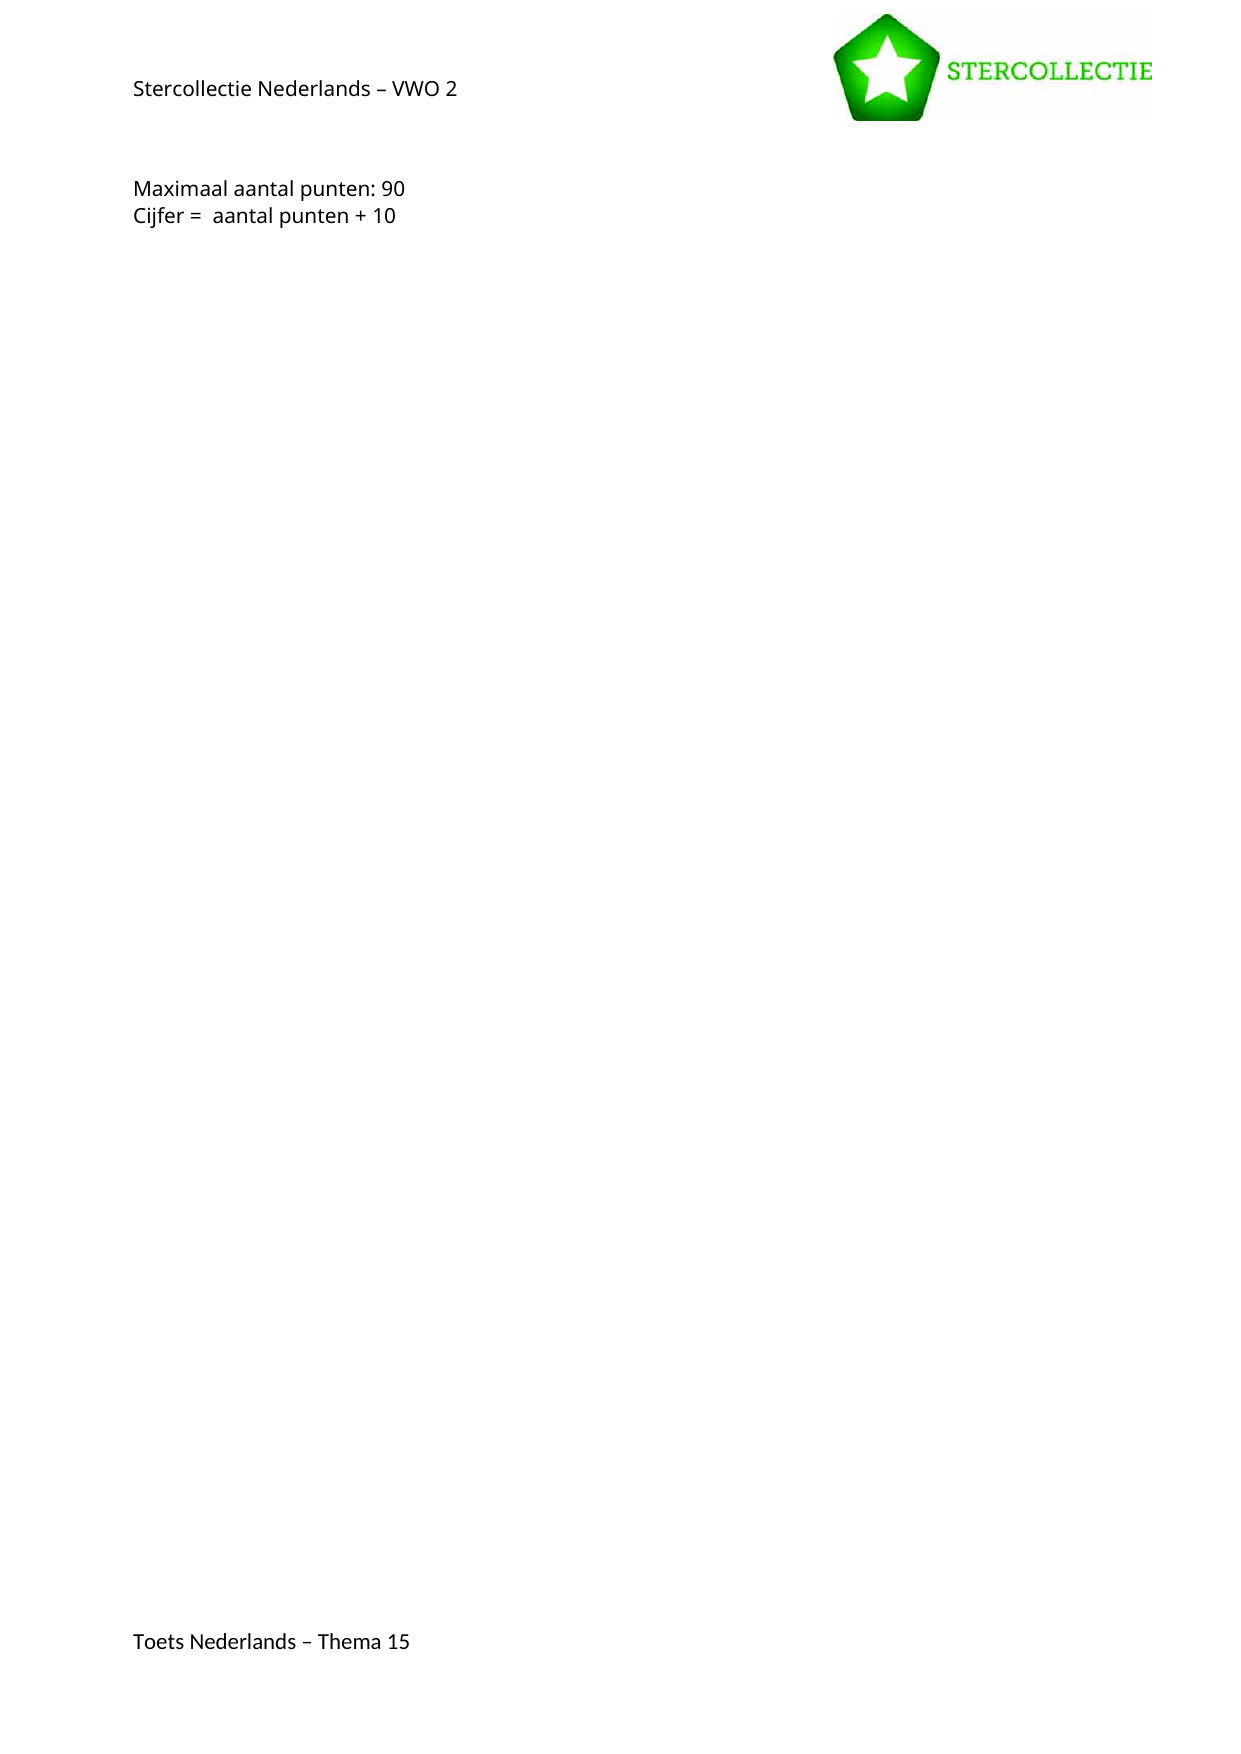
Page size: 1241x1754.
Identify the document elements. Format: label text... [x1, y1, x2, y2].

text Cijfer = aantal punten + 10 [133, 202, 1093, 229]
picture [833, 14, 1152, 121]
text Maximaal aantal punten: 90 [133, 175, 1093, 202]
